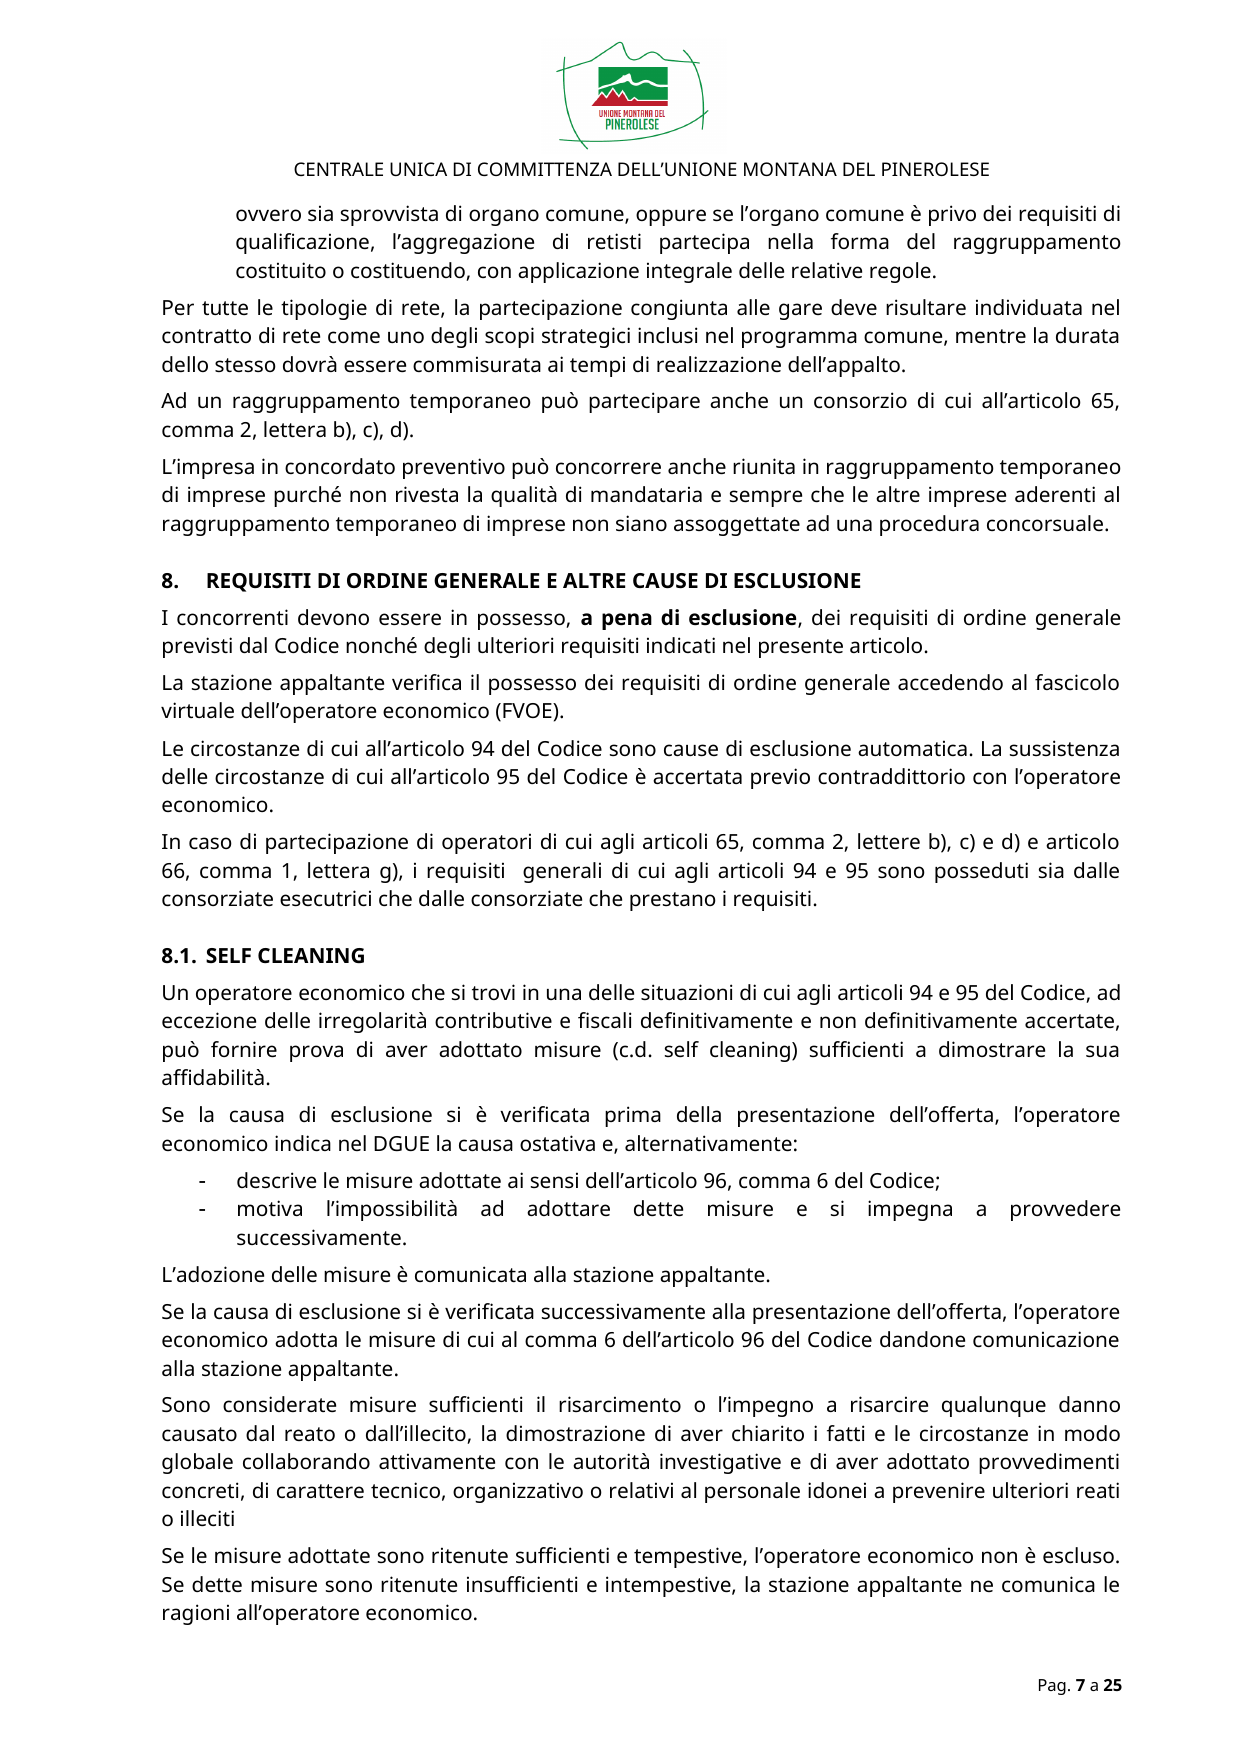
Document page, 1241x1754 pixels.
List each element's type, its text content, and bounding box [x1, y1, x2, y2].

list motiva l’impossibilità ad adottare dette misure e si impegna a provvedere successivamente. [199, 1194, 1122, 1251]
text La stazione appaltante verifica il possesso dei requisiti di ordine generale accedendo al fascicolo virtuale dell’operatore economico (FVOE). [161, 668, 1122, 725]
subtitle SELF CLEANING [161, 941, 1122, 970]
text L’impresa in concordato preventivo può concorrere anche riunita in raggruppamento temporaneo di imprese purché non rivesta la qualità di mandataria e sempre che le altre imprese aderenti al raggruppamento temporaneo di imprese non siano assoggettate ad una procedura concorsuale. [161, 452, 1122, 537]
subtitle REQUISITI DI ORDINE GENERALE E ALTRE CAUSE DI ESCLUSIONE [161, 566, 1122, 594]
text Per tutte le tipologie di rete, la partecipazione congiunta alle gare deve risultare individuata nel contratto di rete come uno degli scopi strategici inclusi nel programma comune, mentre la durata dello stesso dovrà essere commisurata ai tempi di realizzazione dell’appalto. [161, 293, 1122, 378]
text Le circostanze di cui all’articolo 94 del Codice sono cause di esclusione automatica. La sussistenza delle circostanze di cui all’articolo 95 del Codice è accertata previo contraddittorio con l’operatore economico. [161, 734, 1122, 819]
text Un operatore economico che si trovi in una delle situazioni di cui agli articoli 94 e 95 del Codice, ad eccezione delle irregolarità contributive e fiscali definitivamente e non definitivamente accertate, può fornire prova di aver adottato misure (c.d. self cleaning) sufficienti a dimostrare la sua affidabilità. [161, 978, 1122, 1092]
text L’adozione delle misure è comunicata alla stazione appaltante. [161, 1260, 1122, 1288]
text Se la causa di esclusione si è verificata prima della presentazione dell’offerta, l’operatore economico indica nel DGUE la causa ostativa e, alternativamente: [161, 1101, 1122, 1157]
text Ad un raggruppamento temporaneo può partecipare anche un consorzio di cui all’articolo 65, comma 2, lettera b), c), d). [161, 387, 1122, 443]
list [191, 199, 1122, 284]
text Se la causa di esclusione si è verificata successivamente alla presentazione dell’offerta, l’operatore economico adotta le misure di cui al comma 6 dell’articolo 96 del Codice dandone comunicazione alla stazione appaltante. [161, 1297, 1122, 1382]
text I concorrenti devono essere in possesso, a pena di esclusione, dei requisiti di ordine generale previsti dal Codice nonché degli ulteriori requisiti indicati nel presente articolo. [161, 603, 1122, 660]
list descrive le misure adottate ai sensi dell’articolo 96, comma 6 del Codice; [199, 1166, 1122, 1194]
text Se le misure adottate sono ritenute sufficienti e tempestive, l’operatore economico non è escluso. Se dette misure sono ritenute insufficienti e intempestive, la stazione appaltante ne comunica le ragioni all’operatore economico. [161, 1541, 1122, 1627]
text Sono considerate misure sufficienti il risarcimento o l’impegno a risarcire qualunque danno causato dal reato o dall’illecito, la dimostrazione di aver chiarito i fatti e le circostanze in modo globale collaborando attivamente con le autorità investigative e di aver adottato provvedimenti concreti, di carattere tecnico, organizzativo o relativi al personale idonei a prevenire ulteriori reati o illeciti [161, 1391, 1122, 1533]
text In caso di partecipazione di operatori di cui agli articoli 65, comma 2, lettere b), c) e d) e articolo 66, comma 1, lettera g), i requisiti generali di cui agli articoli 94 e 95 sono posseduti sia dalle consorziate esecutrici che dalle consorziate che prestano i requisiti. [161, 827, 1122, 913]
